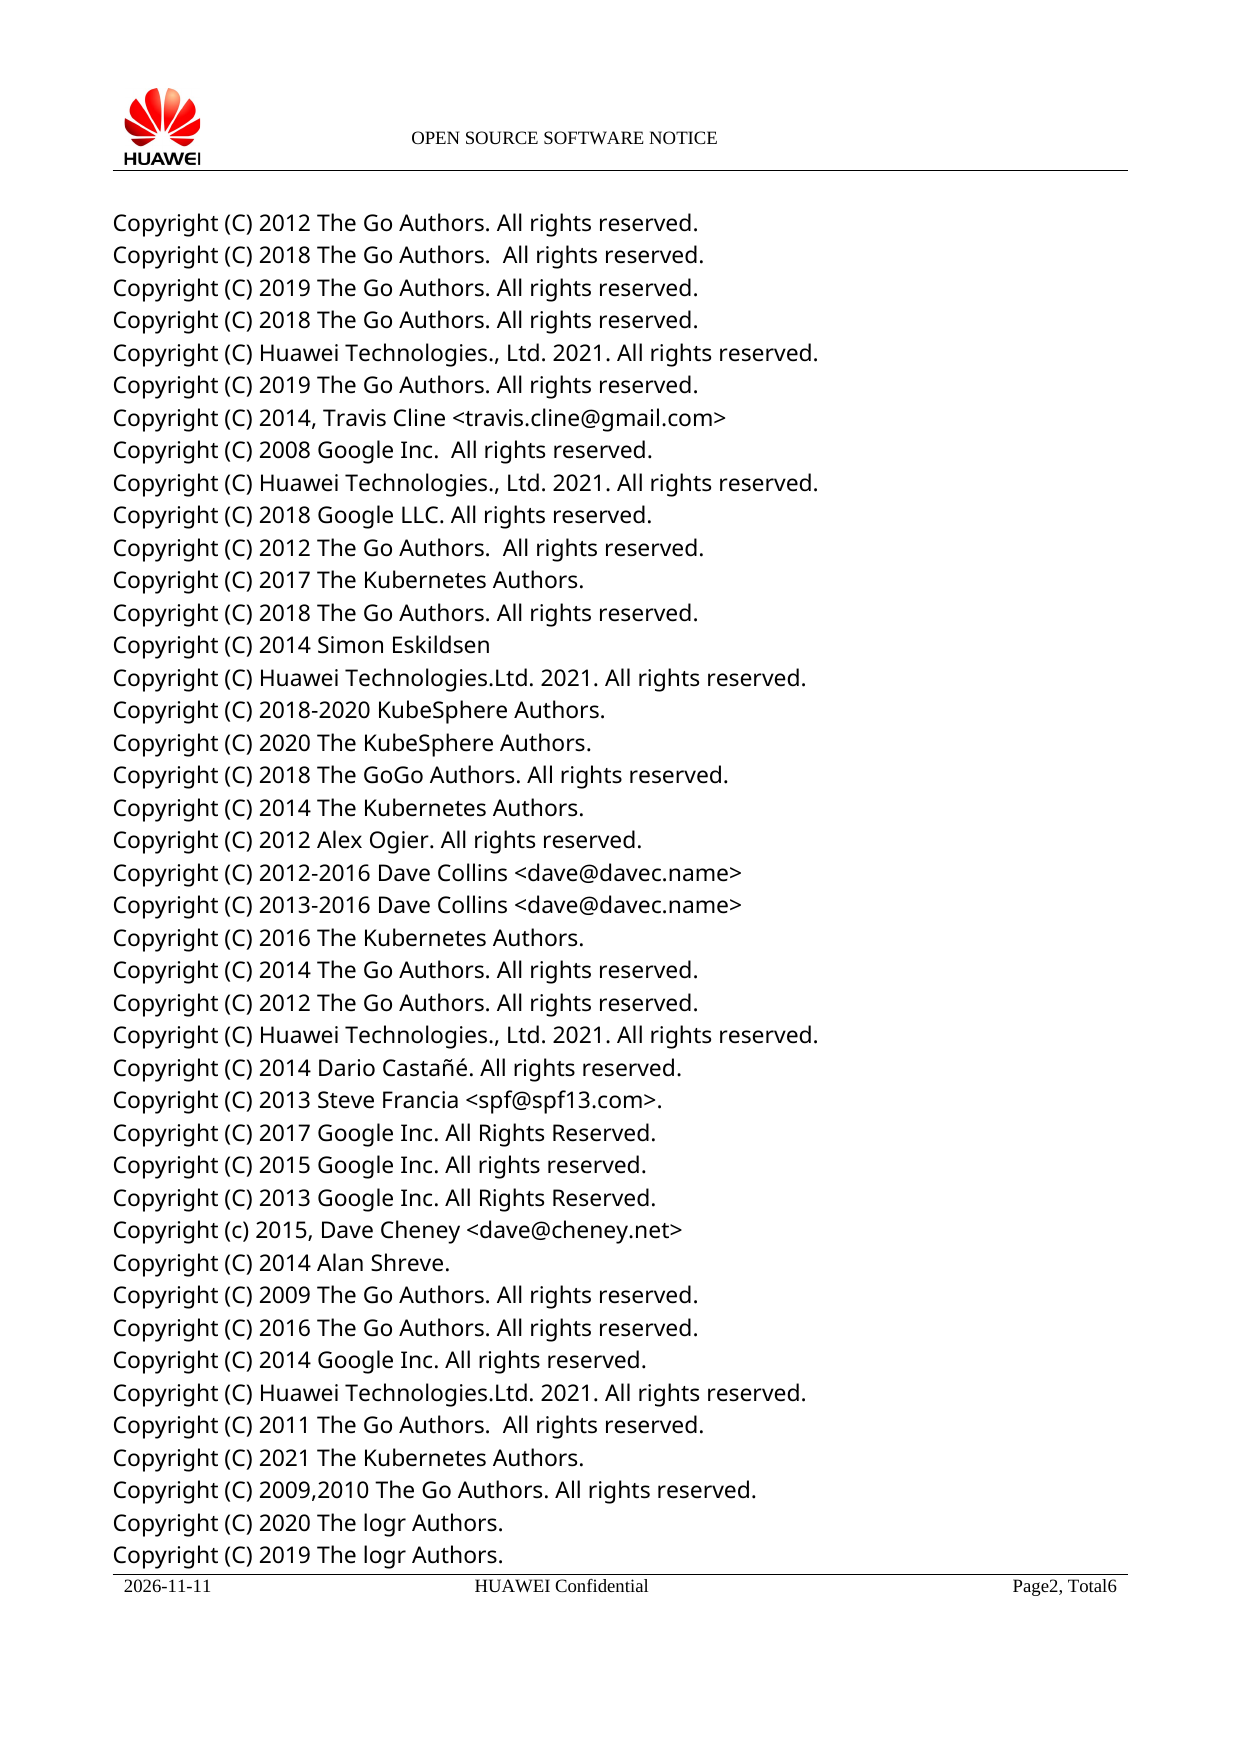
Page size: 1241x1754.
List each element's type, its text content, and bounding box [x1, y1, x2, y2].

text Copyright (C) 2020 The KubeSphere Authors. Copyright (C) 2018 The GoGo Authors. All rights reserved. Copyright (C) 2014 The Kubernetes Authors. Copyright (C) 2012 Alex Ogier. All rights reserved. Copyright (C) 2012-2016 Dave Collins <dave@davec.name> Copyright (C) 2013-2016 Dave Collins <dave@davec.name> Copyright (C) 2016 The Kubernetes Authors. Copyright (C) 2014 The Go Authors. All rights reserved. Copyright (C) 2012 The Go Authors. All rights reserved. Copyright (C) Huawei Technologies., Ltd. 2021. All rights reserved. Copyright (C) 2014 Dario Castañé. All rights reserved. Copyright (C) 2013 Steve Francia <spf@spf13.com>. Copyright (C) 2017 Google Inc. All Rights Reserved. Copyright (C) 2015 Google Inc. All rights reserved. Copyright (C) 2013 Google Inc. All Rights Reserved. Copyright (c) 2015, Dave Cheney <dave@cheney.net> Copyright (C) 2014 Alan Shreve. Copyright (C) 2009 The Go Authors. All rights reserved. Copyright (C) 2016 The Go Authors. All rights reserved. Copyright (C) 2014 Google Inc. All rights reserved. Copyright (C) Huawei Technologies.Ltd. 2021. All rights reserved. [112, 726, 1128, 1409]
text Copyright (C) 2018-2020 KubeSphere Authors. [112, 694, 1128, 726]
text Copyright (C) 2019 The Go Authors. All rights reserved. Copyright (C) 2014, Travis Cline <travis.cline@gmail.com> Copyright (C) 2008 Google Inc. All rights reserved. Copyright (C) Huawei Technologies., Ltd. 2021. All rights reserved. [112, 369, 1128, 499]
text Copyright (C) 2018 Google LLC. All rights reserved. Copyright (C) 2012 The Go Authors. All rights reserved. Copyright (C) 2017 The Kubernetes Authors. Copyright (C) 2018 The Go Authors. All rights reserved. Copyright (C) 2014 Simon Eskildsen Copyright (C) Huawei Technologies.Ltd. 2021. All rights reserved. [112, 499, 1128, 694]
picture [124, 88, 201, 165]
